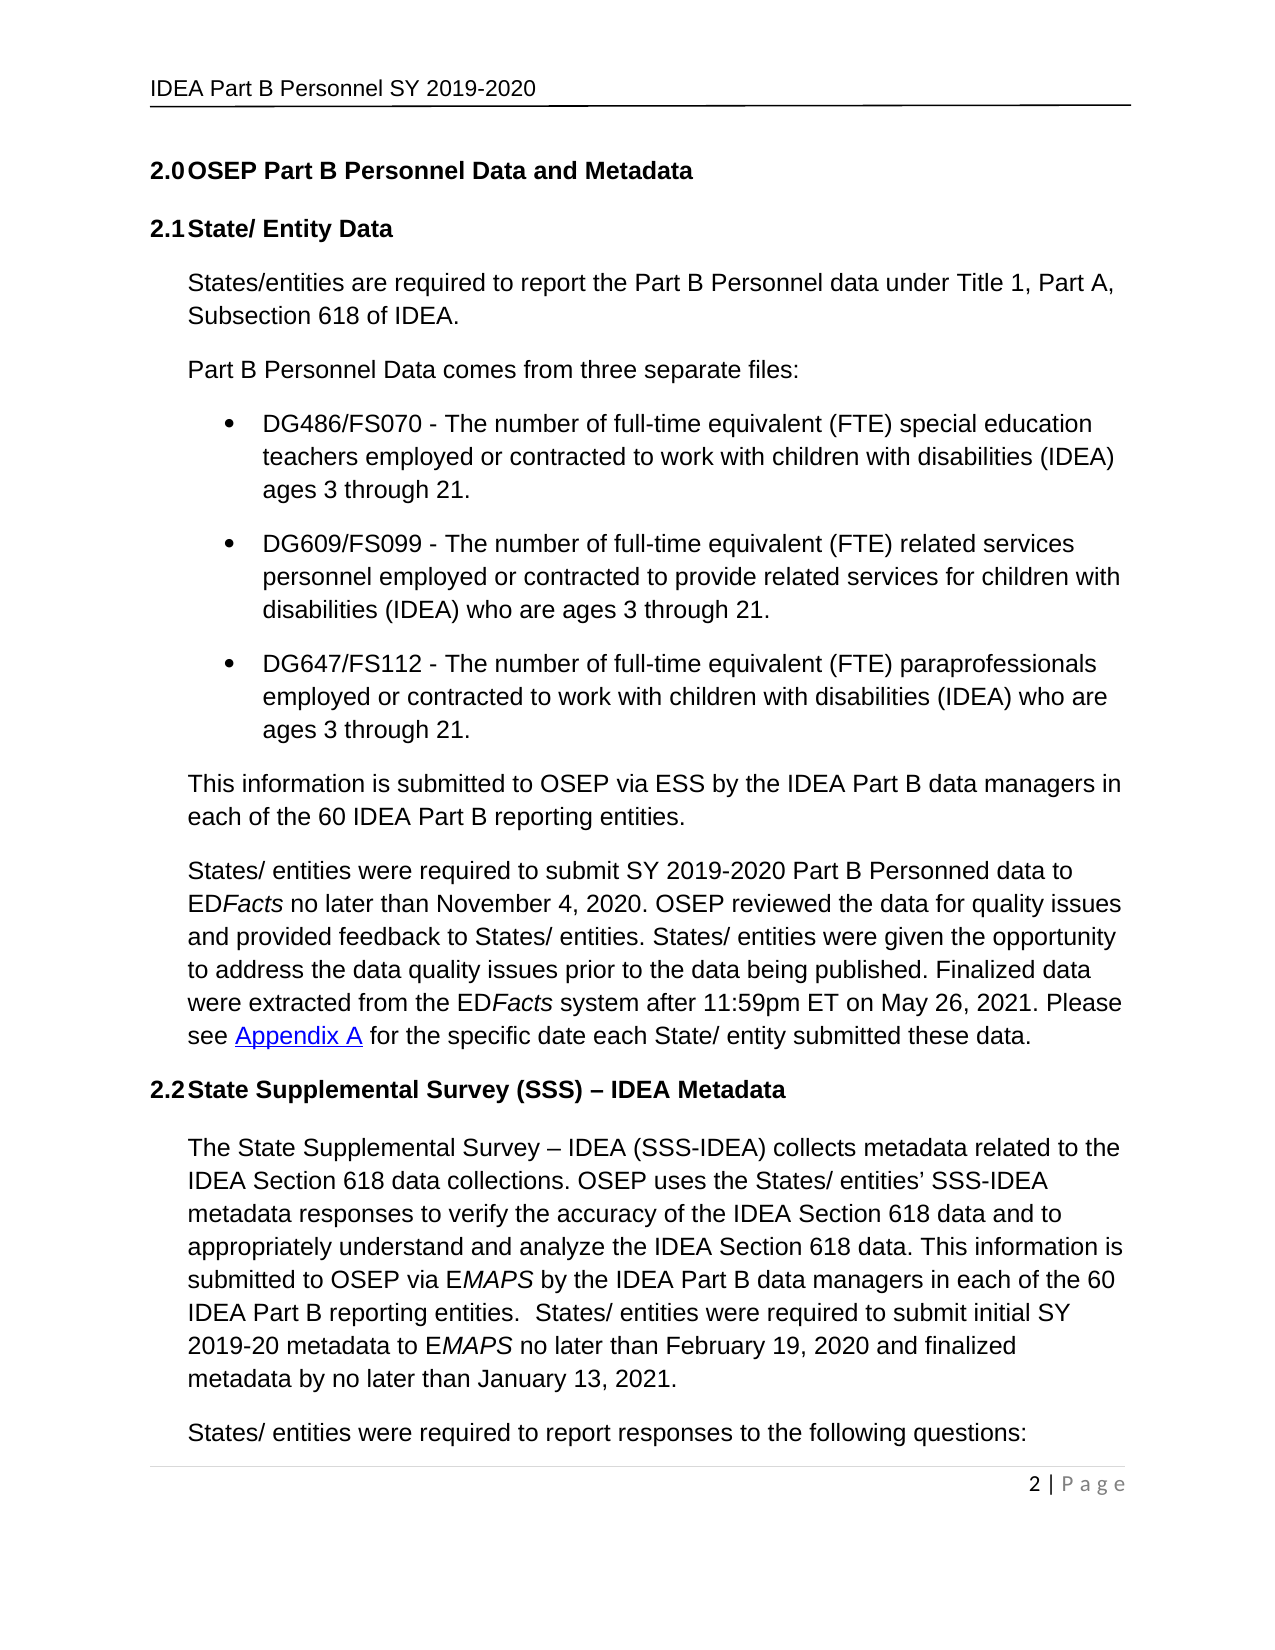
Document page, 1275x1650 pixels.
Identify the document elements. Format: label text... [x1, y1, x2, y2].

list DG486/FS070 - The number of full-time equivalent (FTE) special education teachers employed or contracted to work with children with disabilities (IDEA) ages 3 through 21. [225, 409, 1125, 504]
text This information is submitted to OSEP via ESS by the IDEA Part B data managers in each of the 60 IDEA Part B reporting entities. [187, 769, 1125, 831]
text States/entities are required to report the Part B Personnel data under Title 1, Part A, Subsection 618 of IDEA. [187, 268, 1125, 330]
subtitle State Supplemental Survey (SSS) – IDEA Metadata [150, 1074, 1125, 1103]
text The State Supplemental Survey – IDEA (SSS-IDEA) collects metadata related to the IDEA Section 618 data collections. OSEP uses the States/ entities’ SSS-IDEA metadata responses to verify the accuracy of the IDEA Section 618 data and to appropriately understand and analyze the IDEA Section 618 data. This information is submitted to OSEP via EMAPS by the IDEA Part B data managers in each of the 60 IDEA Part B reporting entities. States/ entities were required to submit initial SY 2019-20 metadata to EMAPS no later than February 19, 2020 and finalized metadata by no later than January 13, 2021. [187, 1133, 1125, 1393]
text States/ entities were required to submit SY 2019-2020 Part B Personned data to EDFacts no later than November 4, 2020. OSEP reviewed the data for quality issues and provided feedback to States/ entities. States/ entities were given the opportunity to address the data quality issues prior to the data being published. Finalized data were extracted from the EDFacts system after 11:59pm ET on May 26, 2021. Please see Appendix A for the specific date each State/ entity submitted these data. [187, 856, 1125, 1049]
subtitle State/ Entity Data [150, 214, 1125, 243]
list DG647/FS112 - The number of full-time equivalent (FTE) paraprofessionals employed or contracted to work with children with disabilities (IDEA) who are ages 3 through 21. [225, 649, 1125, 744]
subtitle OSEP Part B Personnel Data and Metadata [150, 156, 1125, 185]
list DG609/FS099 - The number of full-time equivalent (FTE) related services personnel employed or contracted to provide related services for children with disabilities (IDEA) who are ages 3 through 21. [225, 529, 1125, 624]
text States/ entities were required to report responses to the following questions: [187, 1418, 1125, 1447]
text Part B Personnel Data comes from three separate files: [187, 355, 1125, 384]
